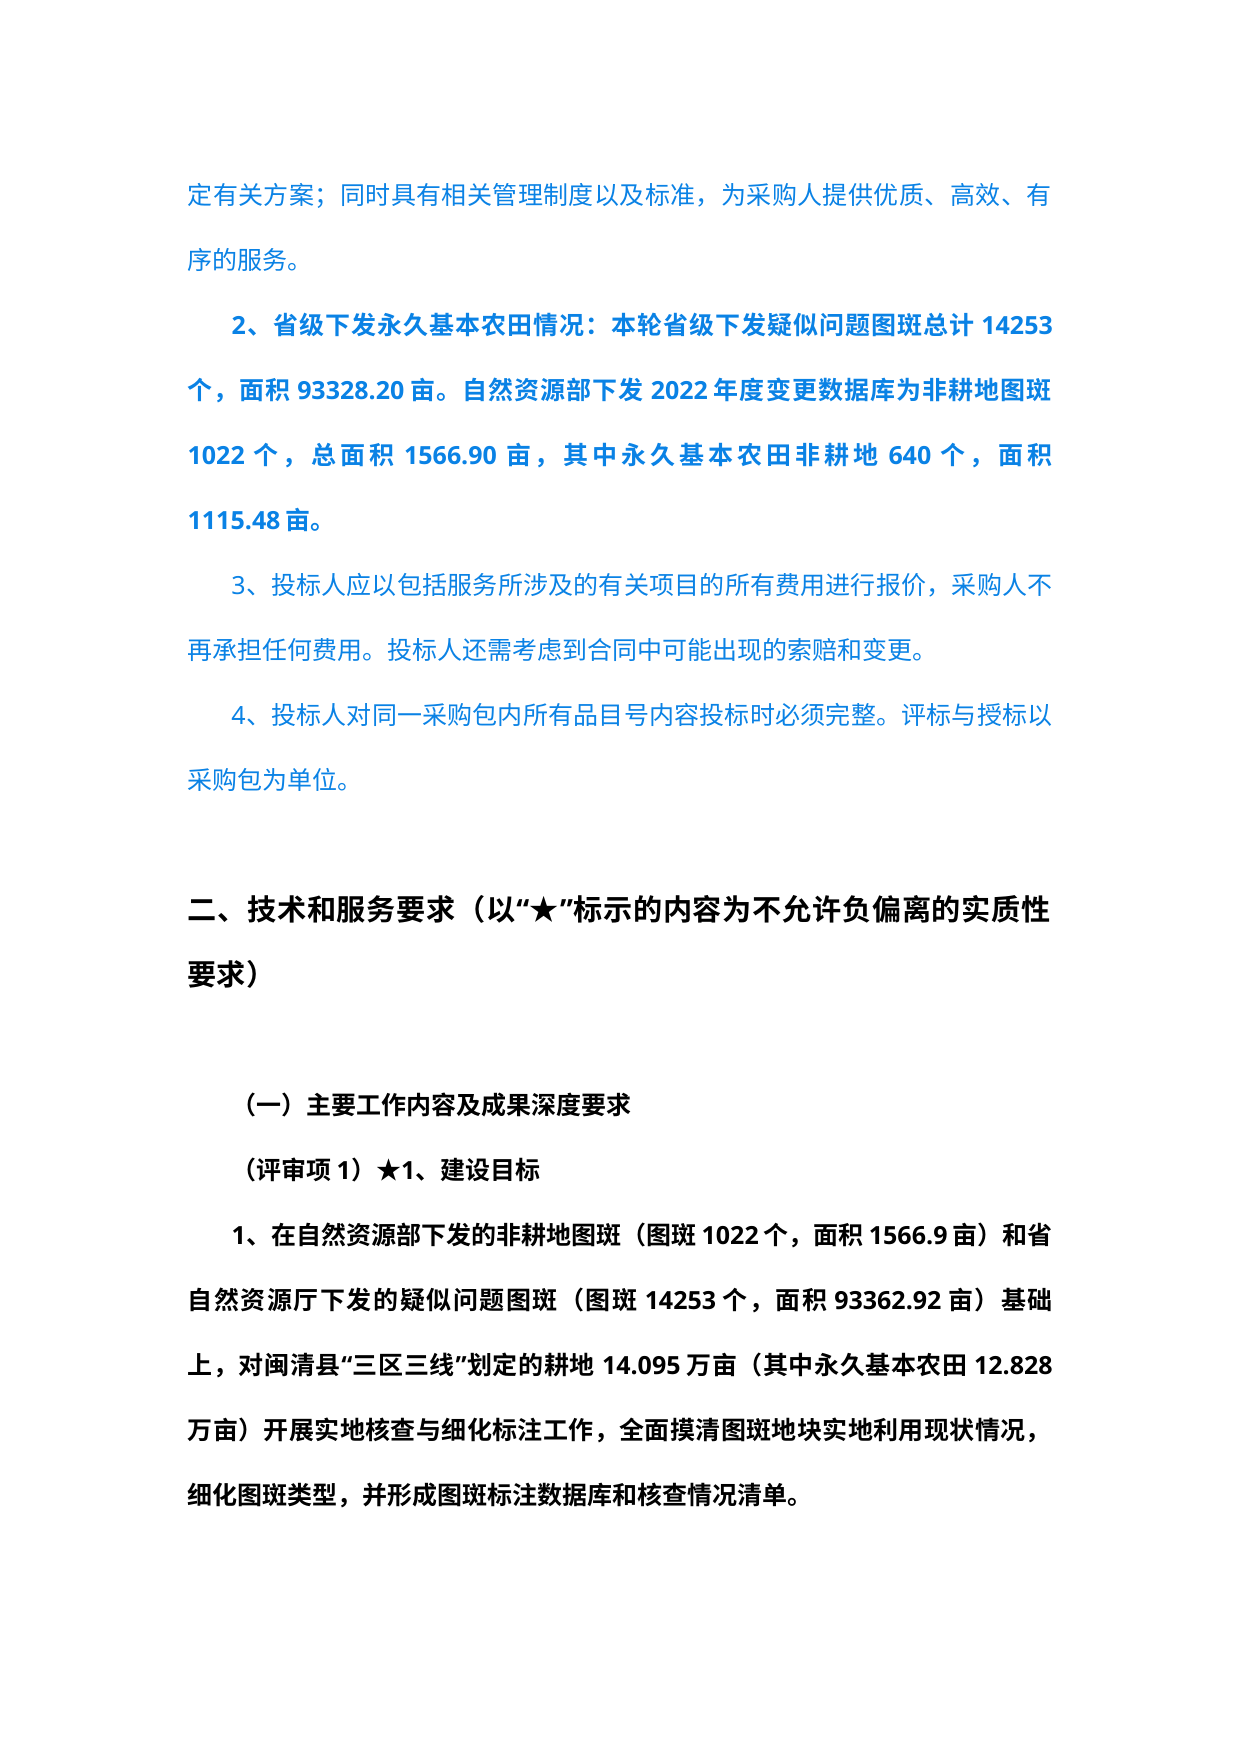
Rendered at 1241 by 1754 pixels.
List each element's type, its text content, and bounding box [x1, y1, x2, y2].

text 二、技术和服务要求（以“★”标示的内容为不允许负偏离的实质性要求） [187, 877, 1053, 1007]
text 4、投标人对同一采购包内所有品目号内容投标时必须完整。评标与授标以采购包为单位。 [187, 682, 1053, 812]
text （一）主要工作内容及成果深度要求 [187, 1072, 1053, 1137]
text 3、投标人应以包括服务所涉及的有关项目的所有费用进行报价，采购人不再承担任何费用。投标人还需考虑到合同中可能出现的索赔和变更。 [187, 552, 1053, 682]
text （评审项1）★1、建设目标 [187, 1137, 1053, 1202]
text 1、在自然资源部下发的非耕地图斑（图斑1022个，面积1566.9亩）和省自然资源厅下发的疑似问题图斑（图斑14253个，面积93362.92亩）基础上，对闽清县“三区三线”划定的耕地14.095万亩（其中永久基本农田12.828万亩）开展实地核查与细化标注工作，全面摸清图斑地块实地利用现状情况，细化图斑类型，并形成图斑标注数据库和核查情况清单。 [187, 1202, 1053, 1527]
text 2、省级下发永久基本农田情况：本轮省级下发疑似问题图斑总计14253个，面积93328.20亩。自然资源部下发2022年度变更数据库为非耕地图斑1022个，总面积1566.90亩，其中永久基本农田非耕地640个，面积1115.48亩。 [187, 292, 1053, 552]
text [187, 162, 1053, 292]
